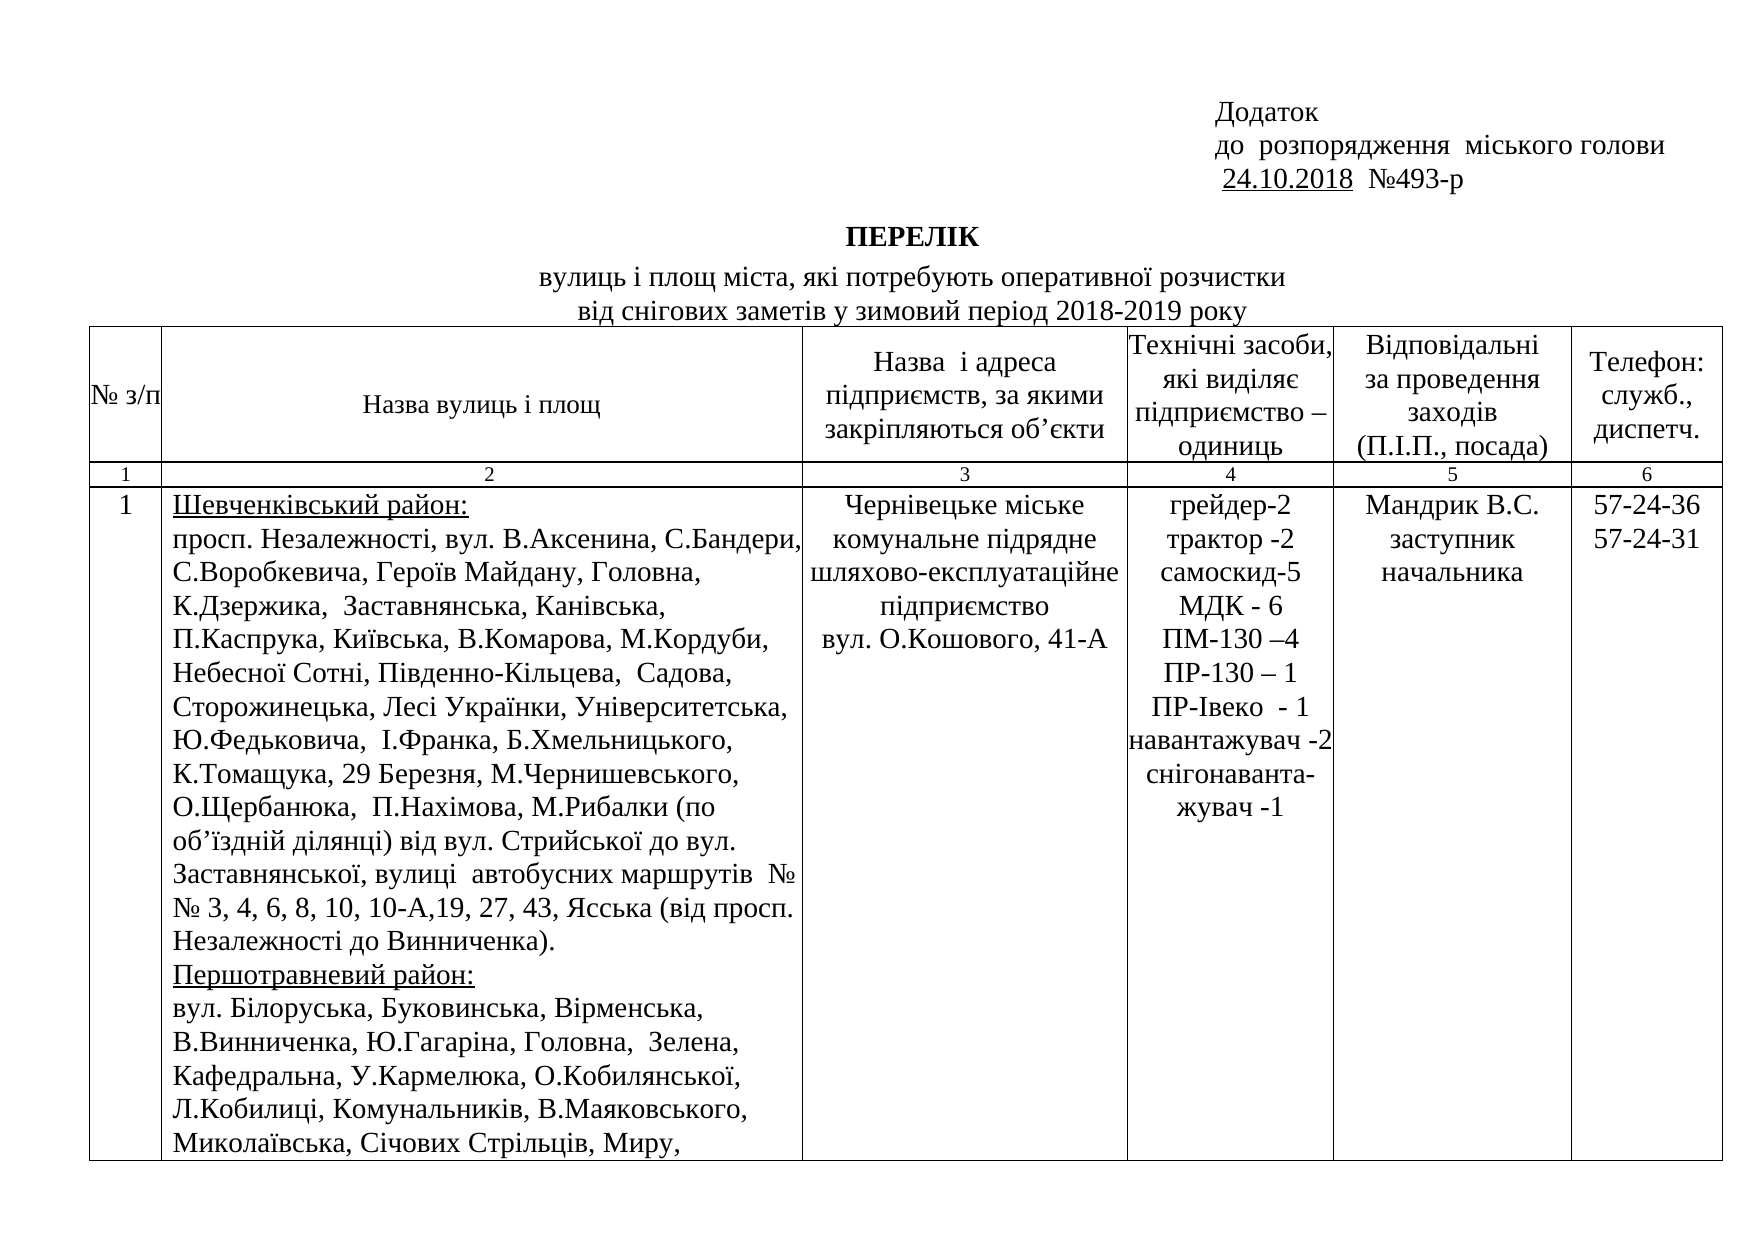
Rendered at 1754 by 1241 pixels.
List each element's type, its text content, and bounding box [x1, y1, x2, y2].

table_cell Шевченківський район: просп. Незалежності, вул. В.Аксенина, С.Бандери, С.Воробкевича, Героїв Майдану, Головна, К.Дзержика, Заставнянська, Канівська, П.Каспрука, Київська, В.Комарова, М.Кордуби, Небесної Сотні, Південно-Кільцева, Садова, Сторожинецька, Лесі Українки, Університетська, Ю.Федьковича, І.Франка, Б.Хмельницького, К.Томащука, 29 Березня, М.Чернишевського, О.Щербанюка, П.Нахімова, М.Рибалки (по об’їздній ділянці) від вул. Стрийської до вул. Заставнянської, вулиці автобусних маршрутів №№ 3, 4, 6, 8, 10, 10-А,19, 27, 43, Ясська (від просп. Незалежності до Винниченка). Першотравневий район: вул. Білоруська, Буковинська, Вірменська, В.Винниченка, Ю.Гагаріна, Головна, Зелена, Кафедральна, У.Кармелюка, О.Кобилянської, Л.Кобилиці, Комунальників, В.Маяковського, Миколаївська, Січових Стрільців, Миру, [162, 488, 802, 1160]
text від снігових заметів у зимовий період 2018-2019 року [153, 293, 1671, 326]
table_header Телефон: служб., диспетч. [1572, 327, 1722, 461]
table_header Відповідальні за проведення заходів (П.І.П., посада) [1334, 327, 1571, 461]
table_cell 3 [803, 463, 1127, 486]
table_cell 5 [1334, 463, 1571, 486]
table_header № з/п [90, 327, 161, 461]
table_header Технічні засоби, які виділяє підприємство – одиниць [1128, 327, 1333, 461]
table_cell Мандрик В.С. заступник начальника [1334, 488, 1571, 1160]
table_cell грейдер-2 трактор -2 самоскид-5 МДК - 6 ПМ-130 –4 ПР-130 – 1 ПР-Івеко - 1 навантажувач -2 снігонаванта-жувач -1 [1128, 488, 1333, 1160]
table_cell 2 [162, 463, 802, 486]
text Додаток [1186, 94, 1671, 127]
text вулиць і площ міста, які потребують оперативної розчистки [153, 259, 1671, 293]
subtitle ПЕРЕЛІК [153, 219, 1671, 253]
table_cell 57-24-36 57-24-31 [1572, 488, 1722, 1160]
table_cell 1 [90, 463, 161, 486]
text 24.10.2018 №493-р [153, 161, 1671, 194]
table_header Назва вулиць і площ [162, 327, 802, 461]
table_cell 1 [90, 488, 161, 1160]
table_cell 6 [1572, 463, 1722, 486]
table_cell 4 [1128, 463, 1333, 486]
table_cell Чернівецьке міське комунальне підрядне шляхово-експлуатаційне підприємство вул. О.Кошового, 41-А [803, 488, 1127, 1160]
text до розпорядження міського голови [153, 127, 1671, 161]
table_header Назва і адреса підприємств, за якими закріпляються об’єкти [803, 327, 1127, 461]
